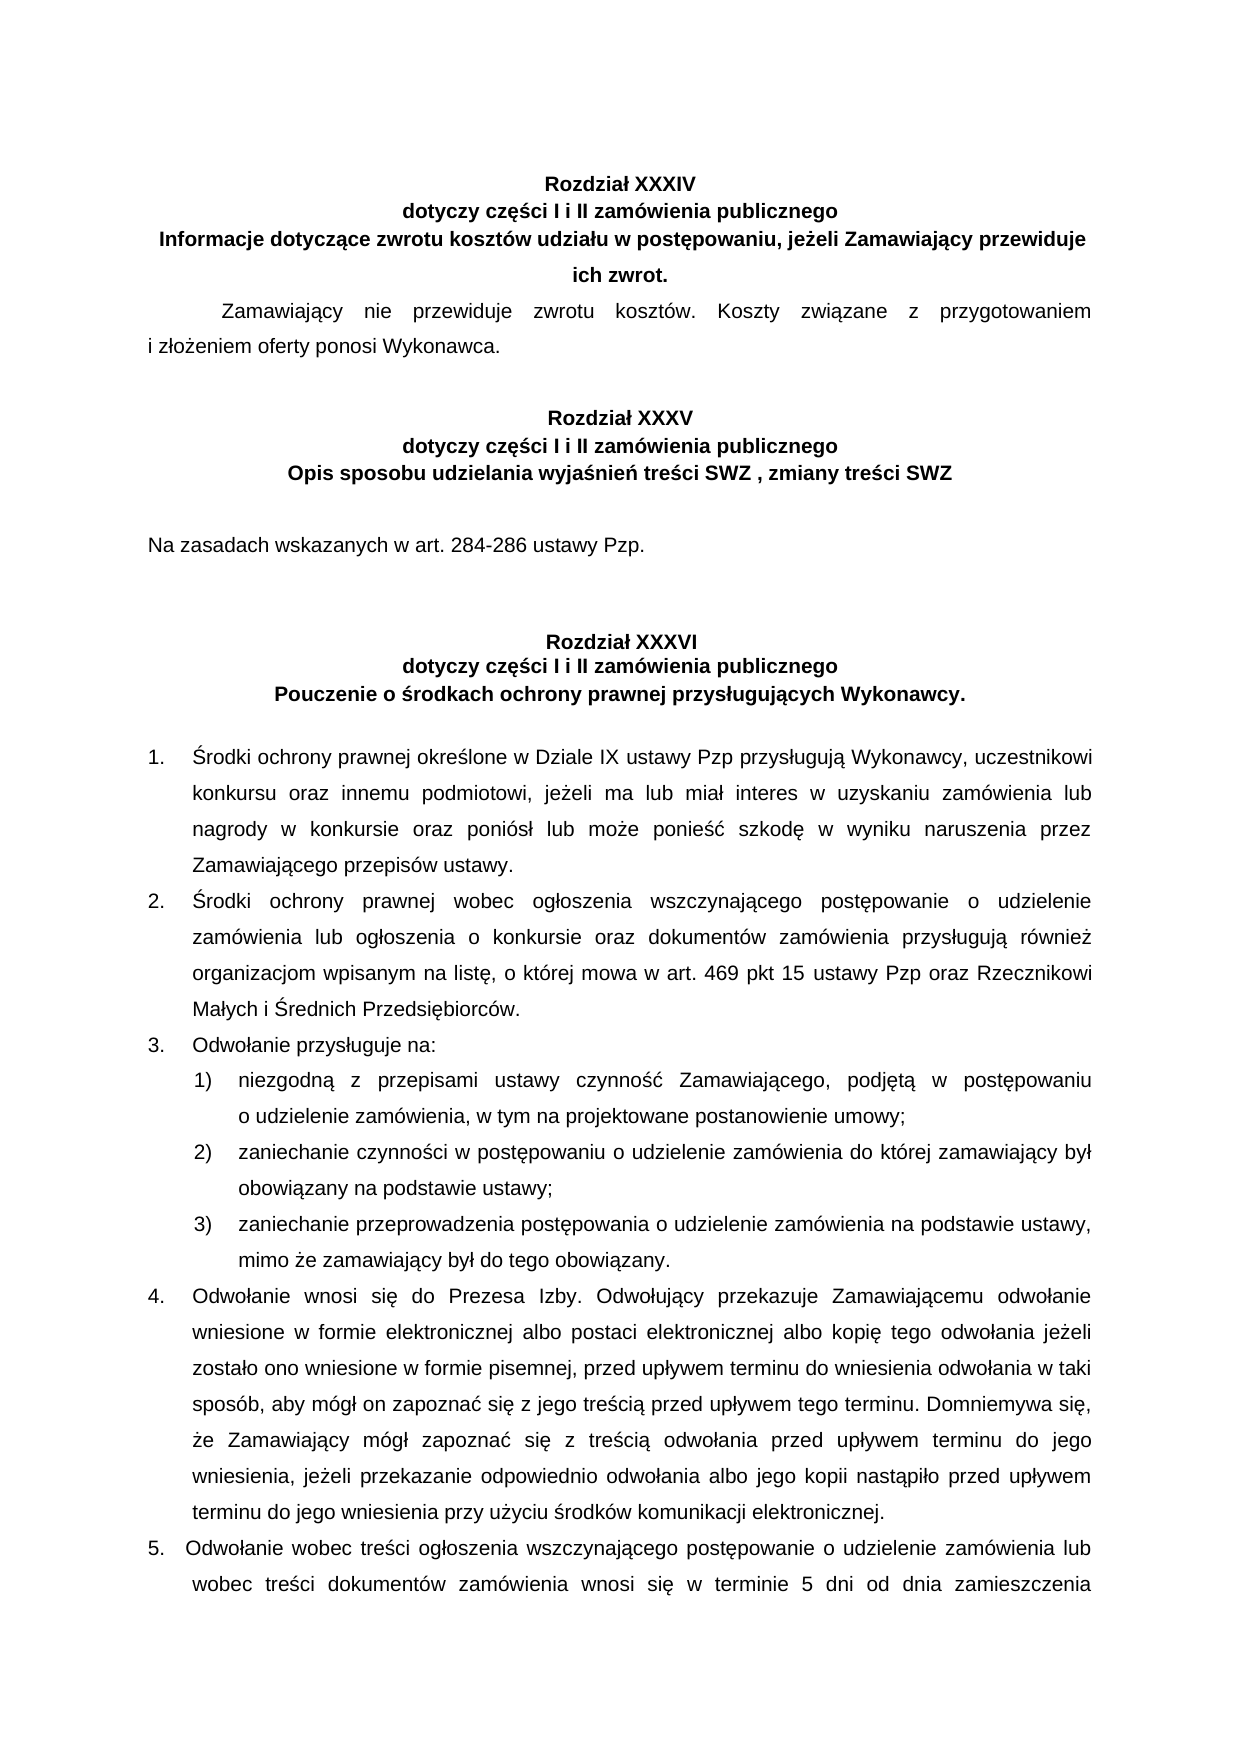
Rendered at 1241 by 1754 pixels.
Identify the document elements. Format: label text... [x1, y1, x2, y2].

text dotyczy części I i II zamówienia publicznego Pouczenie o środkach ochrony prawnej przysługujących Wykonawcy. [148, 654, 1093, 705]
list Odwołanie wnosi się do Prezesa Izby. Odwołujący przekazuje Zamawiającemu odwołanie wniesione w formie elektronicznej albo postaci elektronicznej albo kopię tego odwołania jeżeli zostało ono wniesione w formie pisemnej, przed upływem terminu do wniesienia odwołania w taki sposób, aby mógł on zapoznać się z jego treścią przed upływem tego terminu. Domniemywa się, że Zamawiający mógł zapoznać się z treścią odwołania przed upływem terminu do jego wniesienia, jeżeli przekazanie odpowiednio odwołania albo jego kopii nastąpiło przed upływem terminu do jego wniesienia przy użyciu środków komunikacji elektronicznej. [148, 1284, 1093, 1523]
list Środki ochrony prawnej wobec ogłoszenia wszczynającego postępowanie o udzielenie zamówienia lub ogłoszenia o konkursie oraz dokumentów zamówienia przysługują również organizacjom wpisanym na listę, o której mowa w art. 469 pkt 15 ustawy Pzp oraz Rzecznikowi Małych i Średnich Przedsiębiorców. [148, 889, 1093, 1020]
text 1) niezgodną z przepisami ustawy czynność Zamawiającego, podjętą w postępowaniu o udzielenie zamówienia, w tym na projektowane postanowienie umowy; [194, 1068, 1093, 1128]
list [148, 1536, 1093, 1595]
text 2) zaniechanie czynności w postępowaniu o udzielenie zamówienia do której zamawiający był obowiązany na podstawie ustawy; [194, 1140, 1093, 1200]
text Rozdział XXXV dotyczy części I i II zamówienia publicznego [148, 406, 1093, 458]
text Rozdział XXXIV dotyczy części I i II zamówienia publicznego [148, 172, 1093, 223]
text Na zasadach wskazanych w art. 284-286 ustawy Pzp. [148, 533, 1093, 557]
text Opis sposobu udzielania wyjaśnień treści SWZ , zmiany treści SWZ [148, 461, 1093, 485]
text Informacje dotyczące zwrotu kosztów udziału w postępowaniu, jeżeli Zamawiający przewiduje ich zwrot. [148, 227, 1093, 286]
text Rozdział XXXVI [223, 630, 1093, 654]
list Odwołanie przysługuje na: [148, 1032, 1093, 1056]
text Zamawiający nie przewiduje zwrotu kosztów. Koszty związane z przygotowaniem i złożeniem oferty ponosi Wykonawca. [148, 298, 1093, 358]
text 3) zaniechanie przeprowadzenia postępowania o udzielenie zamówienia na podstawie ustawy, mimo że zamawiający był do tego obowiązany. [194, 1212, 1093, 1272]
list Środki ochrony prawnej określone w Dziale IX ustawy Pzp przysługują Wykonawcy, uczestnikowi konkursu oraz innemu podmiotowi, jeżeli ma lub miał interes w uzyskaniu zamówienia lub nagrody w konkursie oraz poniósł lub może ponieść szkodę w wyniku naruszenia przez Zamawiającego przepisów ustawy. [148, 745, 1093, 877]
